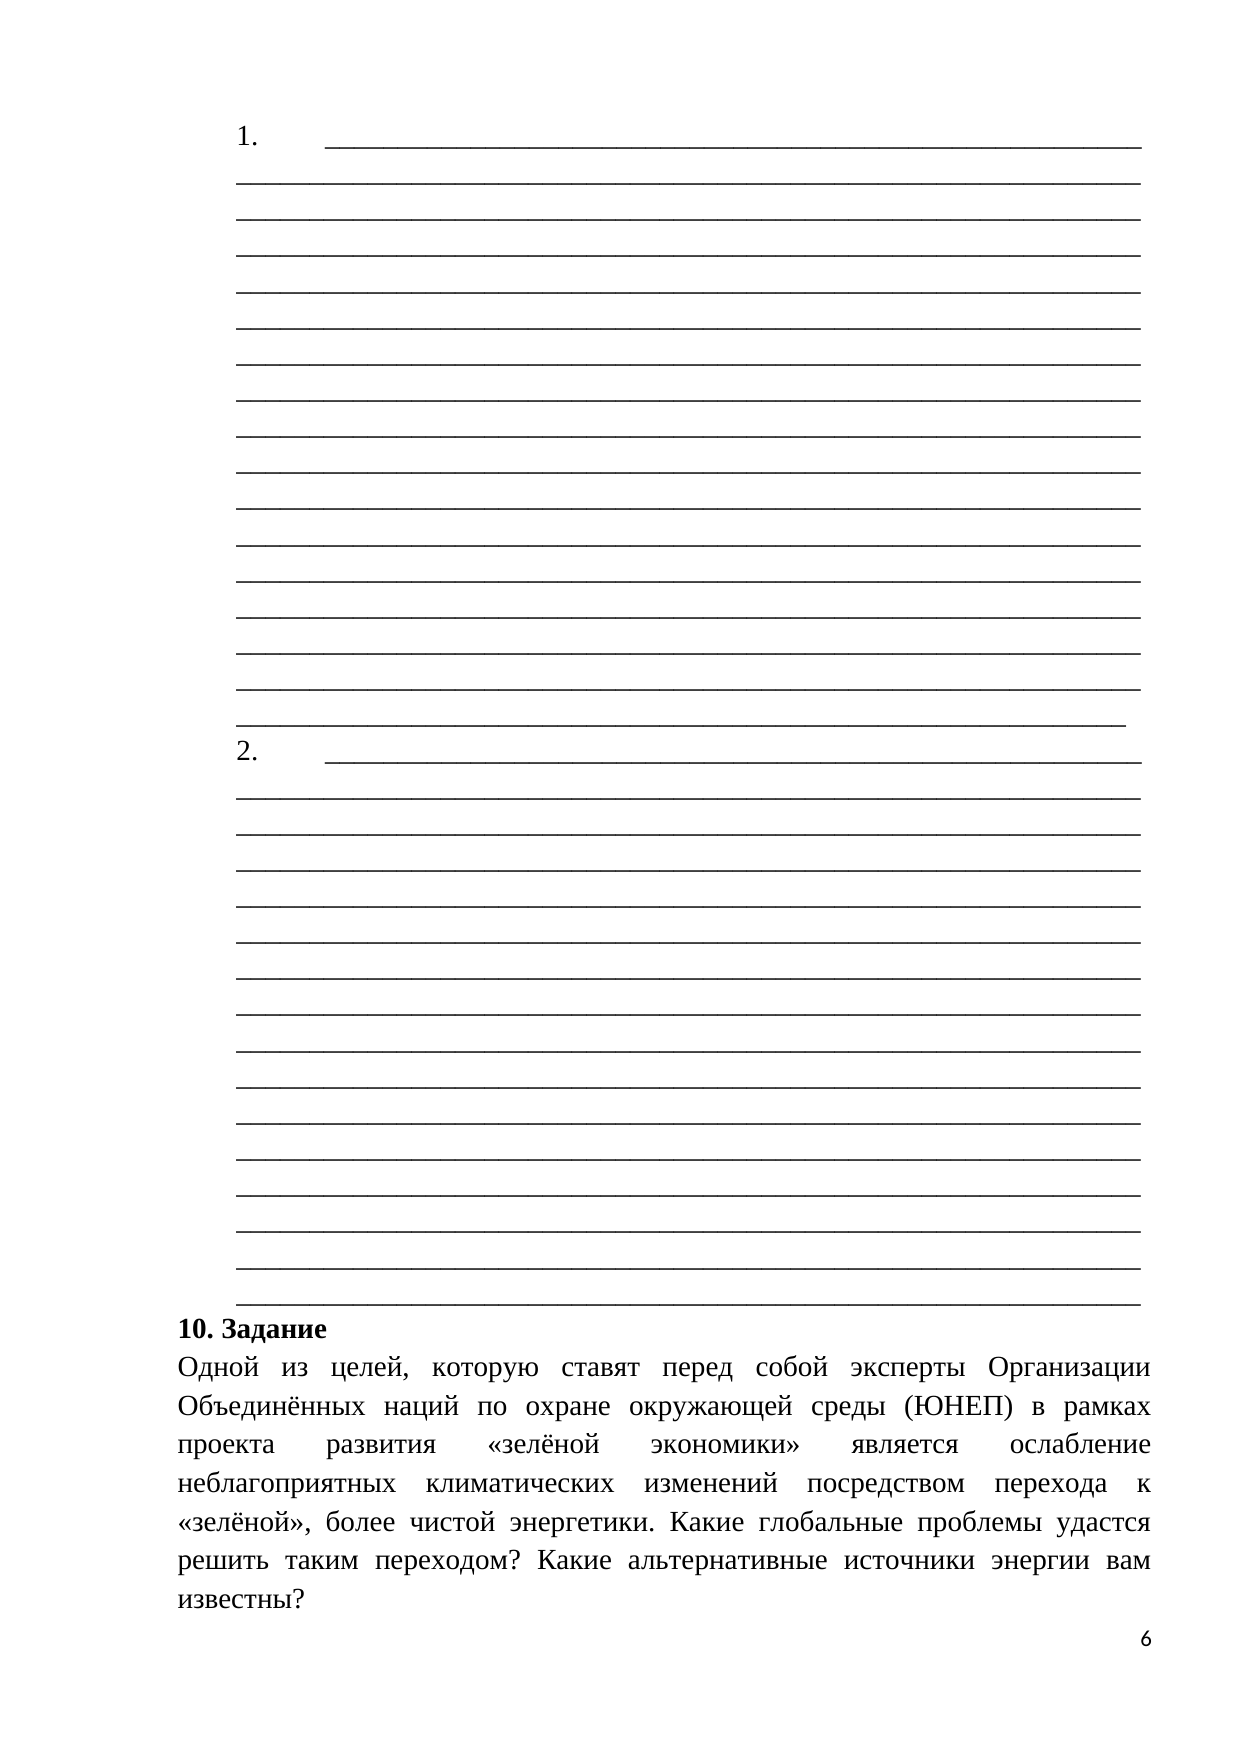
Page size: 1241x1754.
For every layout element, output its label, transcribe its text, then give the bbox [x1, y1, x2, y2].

list __________________________________________________________________________________________________________________________________________________________________________________________________________________________________________________________________________________________________________________________________________________________________________________________________________________________________________________________________________________________________________________________________________________________________________________________________________________________________________________________________________________________________________________________________________________________________________________________________________________________________________________________________________________________________________________________________________________________________________________________________________________________ [236, 733, 1152, 1308]
text Одной из целей, которую ставят перед собой эксперты Организации Объединённых наций по охране окружающей среды (ЮНЕП) в рамках проекта развития «зелёной экономики» является ослабление неблагоприятных климатических изменений посредством перехода к «зелёной», более чистой энергетики. Какие глобальные проблемы удастся решить таким переходом? Какие альтернативные источники энергии вам известны? [177, 1349, 1152, 1614]
list _______________________________________________________________________________________________________________________________________________________________________________________________________________________________________________________________________________________________________________________________________________________________________________________________________________________________________________________________________________________________________________________________________________________________________________________________________________________________________________________________________________________________________________________________________________________________________________________________________________________________________________________________________________________________________________________________________________________________________________________________________________________________________________________________________________________ [236, 118, 1152, 730]
list 10. Задание [177, 1311, 1152, 1344]
